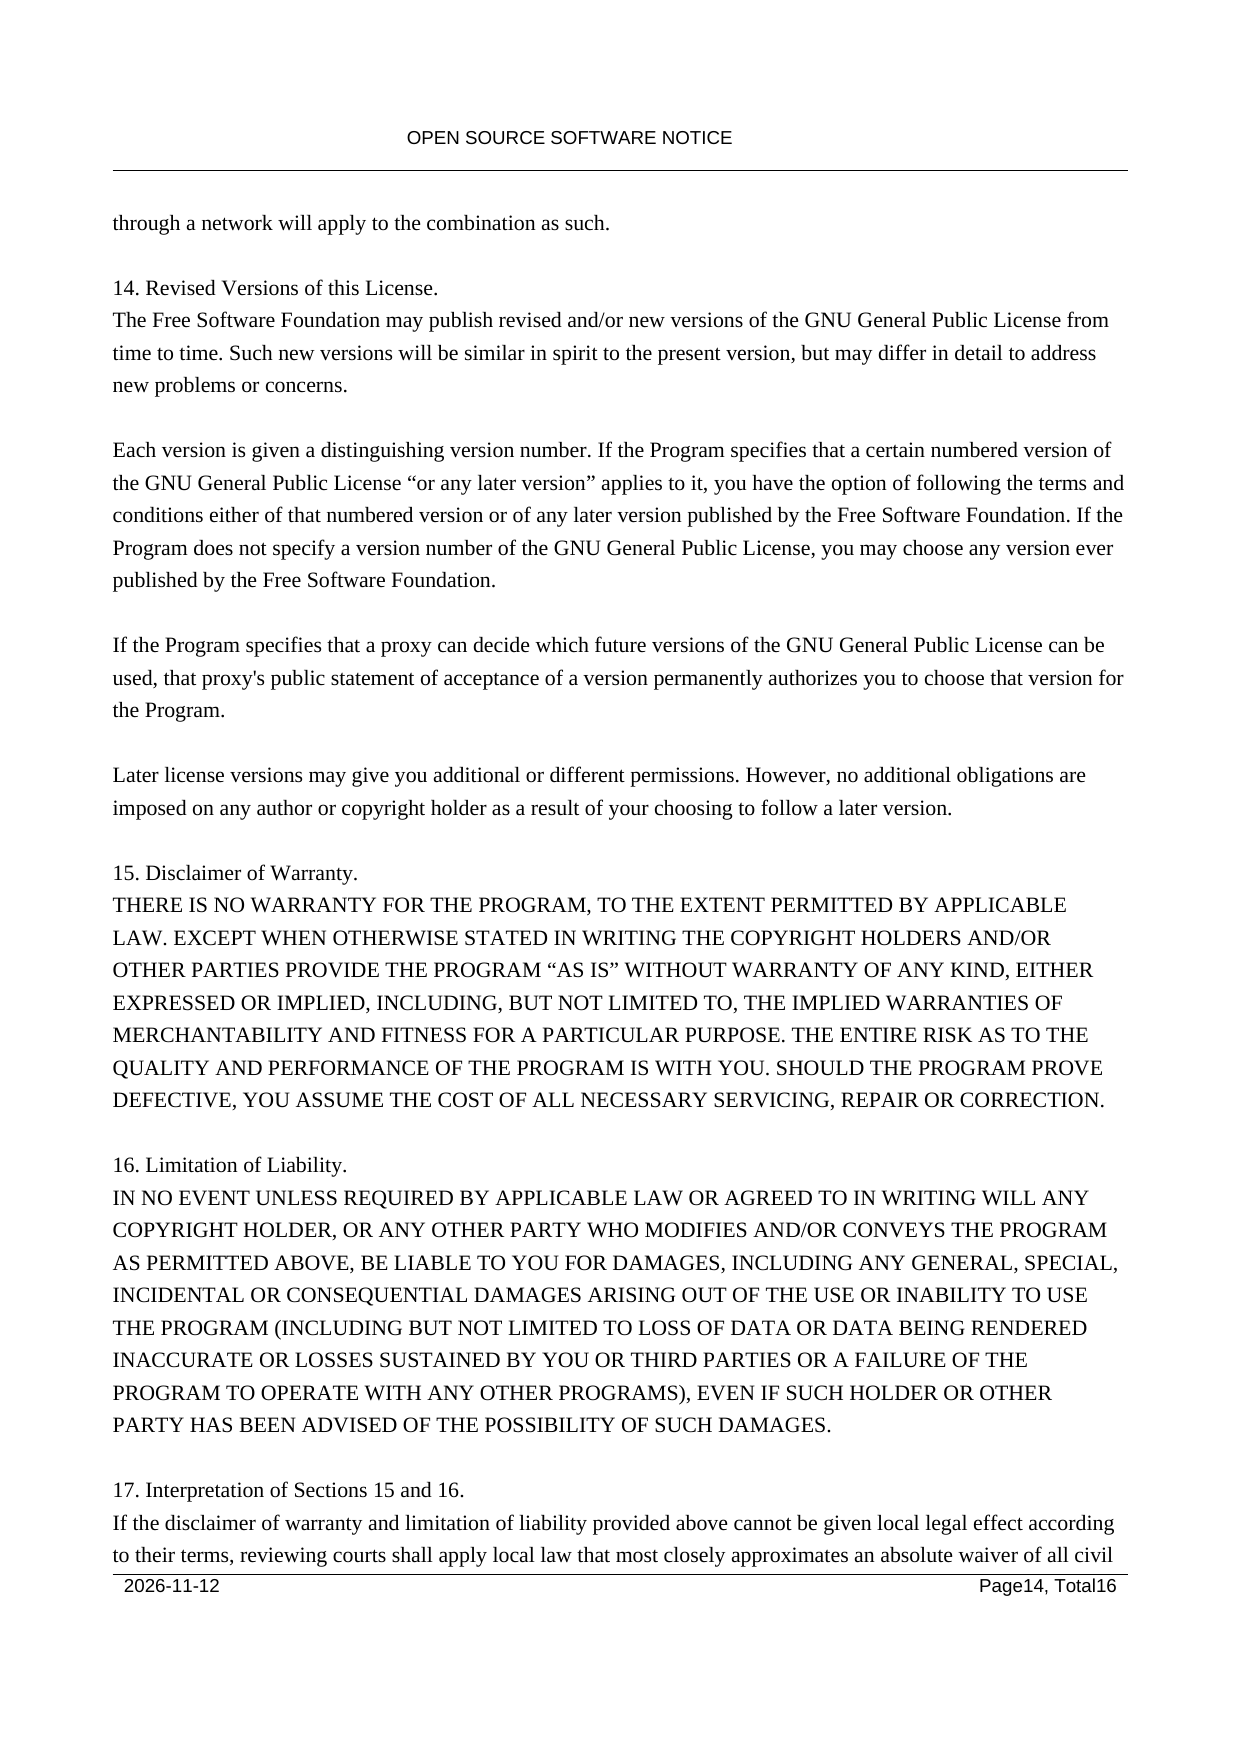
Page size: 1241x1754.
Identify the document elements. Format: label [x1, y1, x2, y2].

text [112, 206, 1128, 1571]
